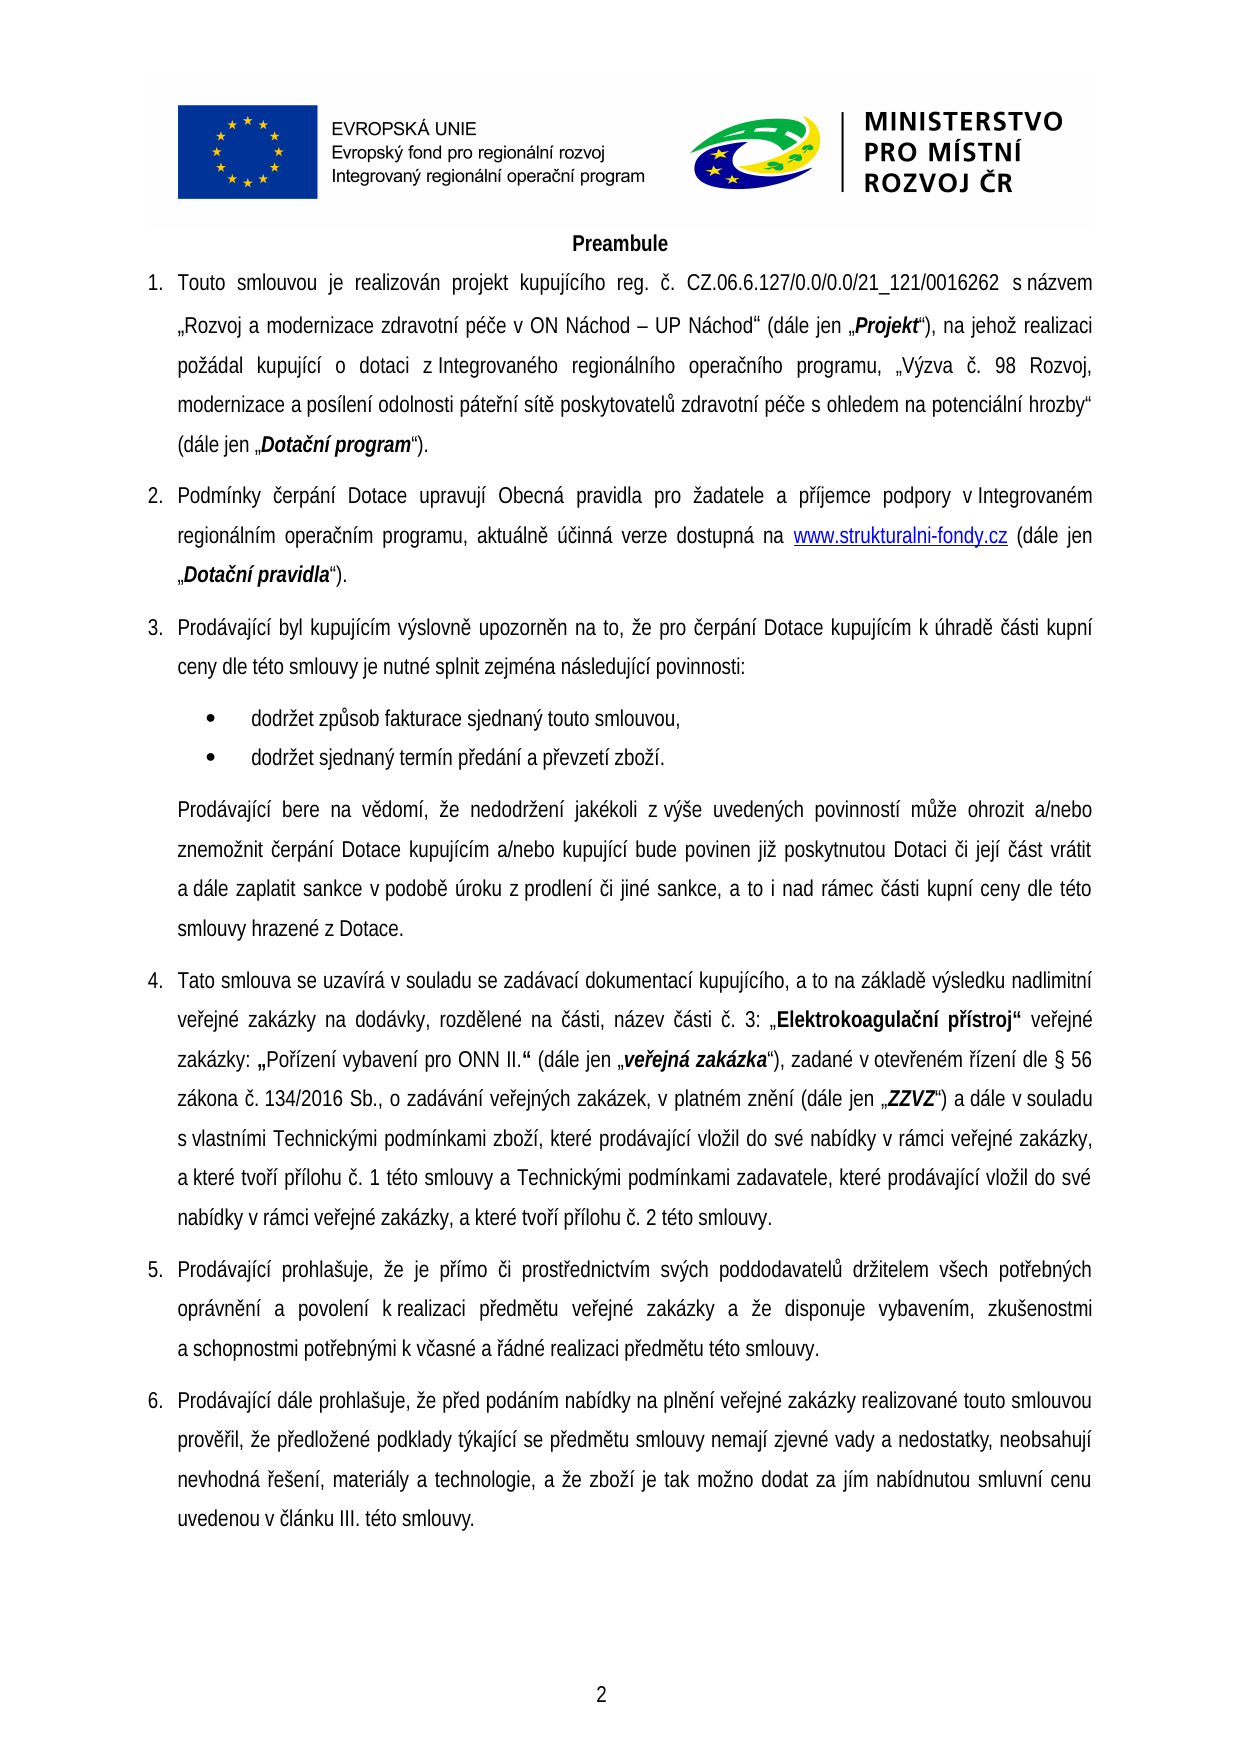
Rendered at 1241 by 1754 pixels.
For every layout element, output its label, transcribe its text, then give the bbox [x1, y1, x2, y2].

picture [147, 73, 1093, 230]
list Podmínky čerpání Dotace upravují Obecná pravidla pro žadatele a příjemce podpory v Integrovaném regionálním operačním programu, aktuálně účinná verze dostupná na www.strukturalni-fondy.cz (dále jen „Dotační pravidla“). [148, 482, 1093, 588]
list dodržet způsob fakturace sjednaný touto smlouvou, [207, 705, 1093, 731]
list Prodávající dále prohlašuje, že před podáním nabídky na plnění veřejné zakázky realizované touto smlouvou prověřil, že předložené podklady týkající se předmětu smlouvy nemají zjevné vady a nedostatky, neobsahují nevhodná řešení, materiály a technologie, a že zboží je tak možno dodat za jím nabídnutou smluvní cenu uvedenou v článku III. této smlouvy. [148, 1387, 1093, 1531]
list Prodávající prohlašuje, že je přímo či prostřednictvím svých poddodavatelů držitelem všech potřebných oprávnění a povolení k realizaci předmětu veřejné zakázky a že disponuje vybavením, zkušenostmi a schopnostmi potřebnými k včasné a řádné realizaci předmětu této smlouvy. [148, 1256, 1093, 1361]
list Prodávající bere na vědomí, že nedodržení jakékoli z výše uvedených povinností může ohrozit a/nebo znemožnit čerpání Dotace kupujícím a/nebo kupující bude povinen již poskytnutou Dotaci či její část vrátit a dále zaplatit sankce v podobě úroku z prodlení či jiné sankce, a to i nad rámec části kupní ceny dle této smlouvy hrazené z Dotace. [177, 796, 1093, 941]
list dodržet sjednaný termín předání a převzetí zboží. [207, 744, 1093, 771]
text Preambule [148, 230, 1093, 256]
list Tato smlouva se uzavírá v souladu se zadávací dokumentací kupujícího, a to na základě výsledku nadlimitní veřejné zakázky na dodávky, rozdělené na části, název části č. 3: „Elektrokoagulační přístroj“ veřejné zakázky: „Pořízení vybavení pro ONN II.“ (dále jen „veřejná zakázka“), zadané v otevřeném řízení dle § 56 zákona č. 134/2016 Sb., o zadávání veřejných zakázek, v platném znění (dále jen „ZZVZ“) a dále v souladu s vlastními Technickými podmínkami zboží, které prodávající vložil do své nabídky v rámci veřejné zakázky, a které tvoří přílohu č. 1 této smlouvy a Technickými podmínkami zadavatele, které prodávající vložil do své nabídky v rámci veřejné zakázky, a které tvoří přílohu č. 2 této smlouvy. [148, 967, 1093, 1230]
list Prodávající byl kupujícím výslovně upozorněn na to, že pro čerpání Dotace kupujícím k úhradě části kupní ceny dle této smlouvy je nutné splnit zejména následující povinnosti: [148, 613, 1093, 679]
list Touto smlouvou je realizován projekt kupujícího reg. č. CZ.06.6.127/0.0/0.0/21_121/0016262 s názvem „Rozvoj a modernizace zdravotní péče v ON Náchod – UP Náchod“ (dále jen „Projekt“), na jehož realizaci požádal kupující o dotaci z Integrovaného regionálního operačního programu, „Výzva č. 98 Rozvoj, modernizace a posílení odolnosti páteřní sítě poskytovatelů zdravotní péče s ohledem na potenciální hrozby“ (dále jen „Dotační program“). [148, 269, 1093, 457]
